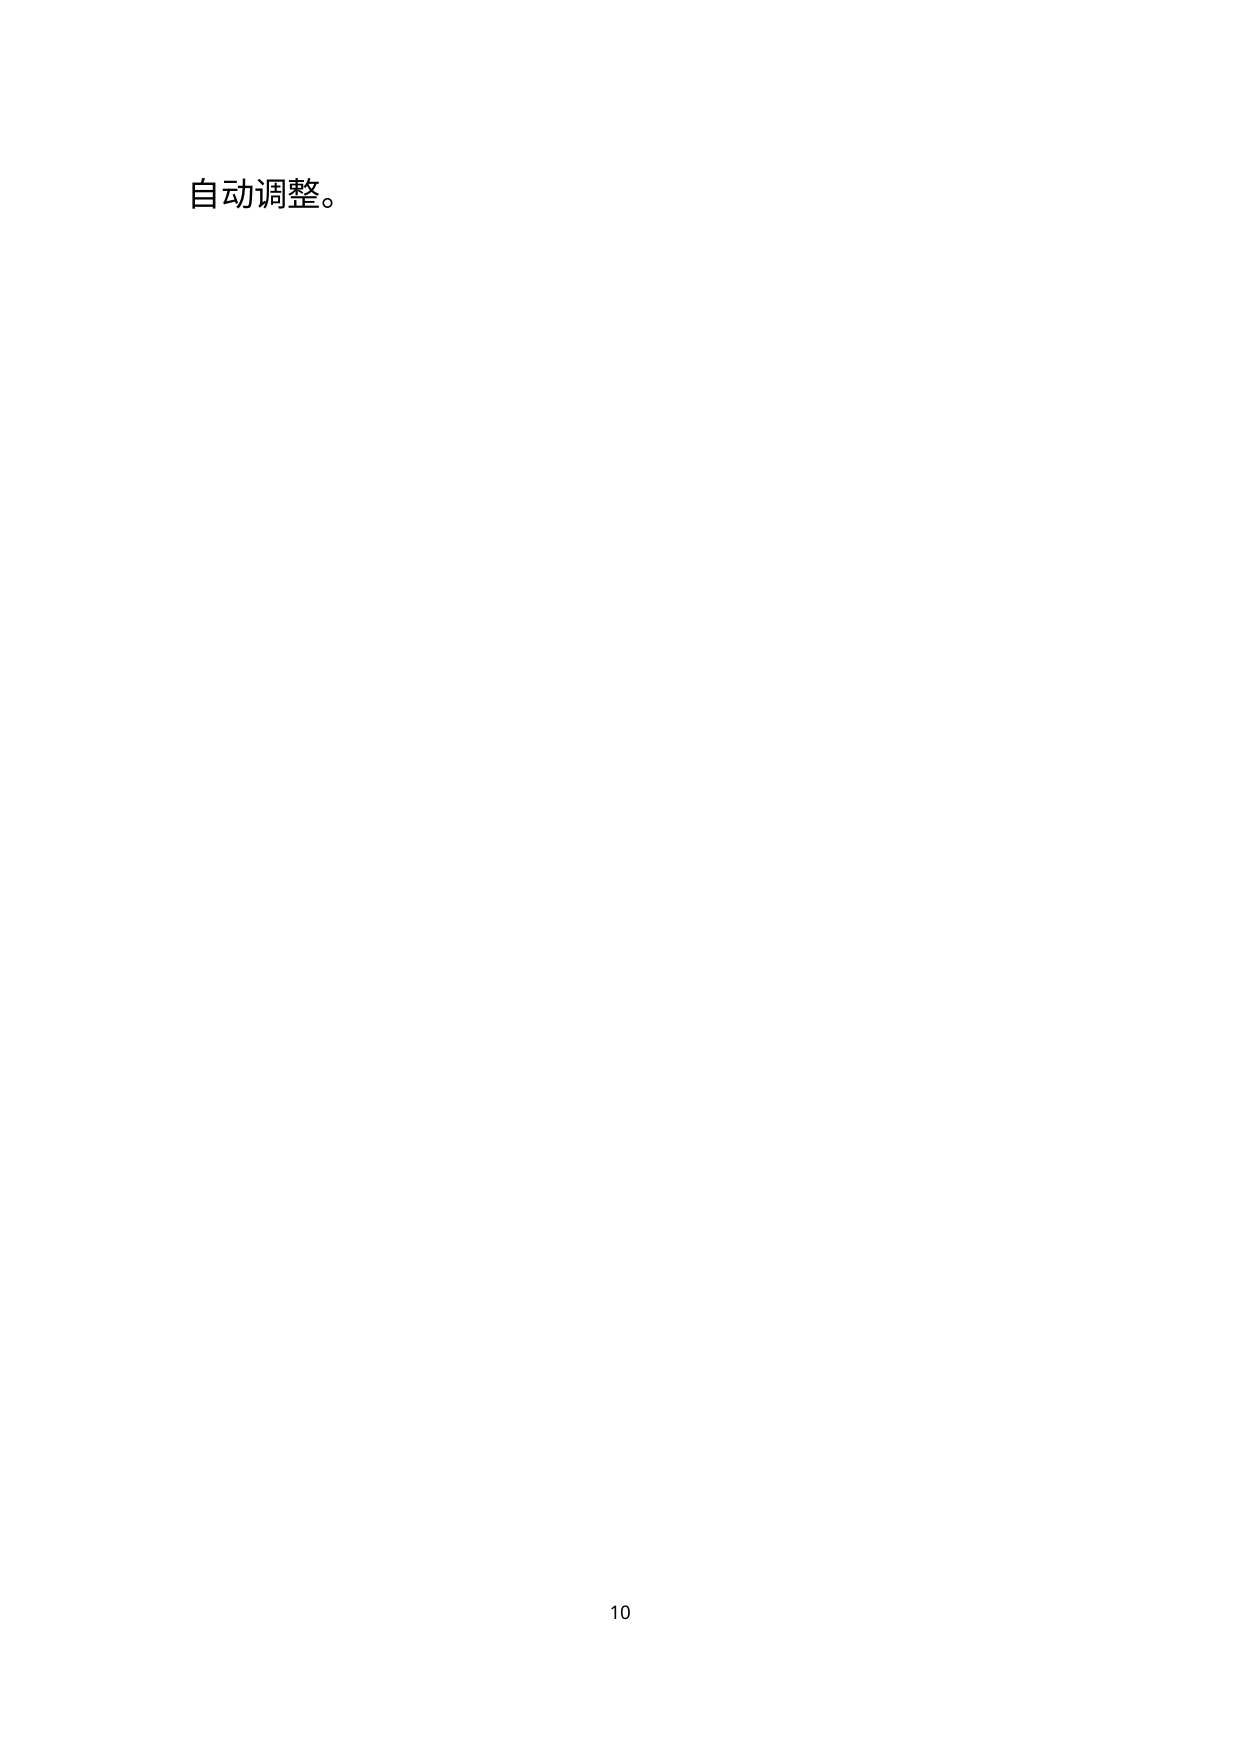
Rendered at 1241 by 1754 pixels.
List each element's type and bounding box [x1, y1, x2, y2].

text [187, 160, 1053, 225]
